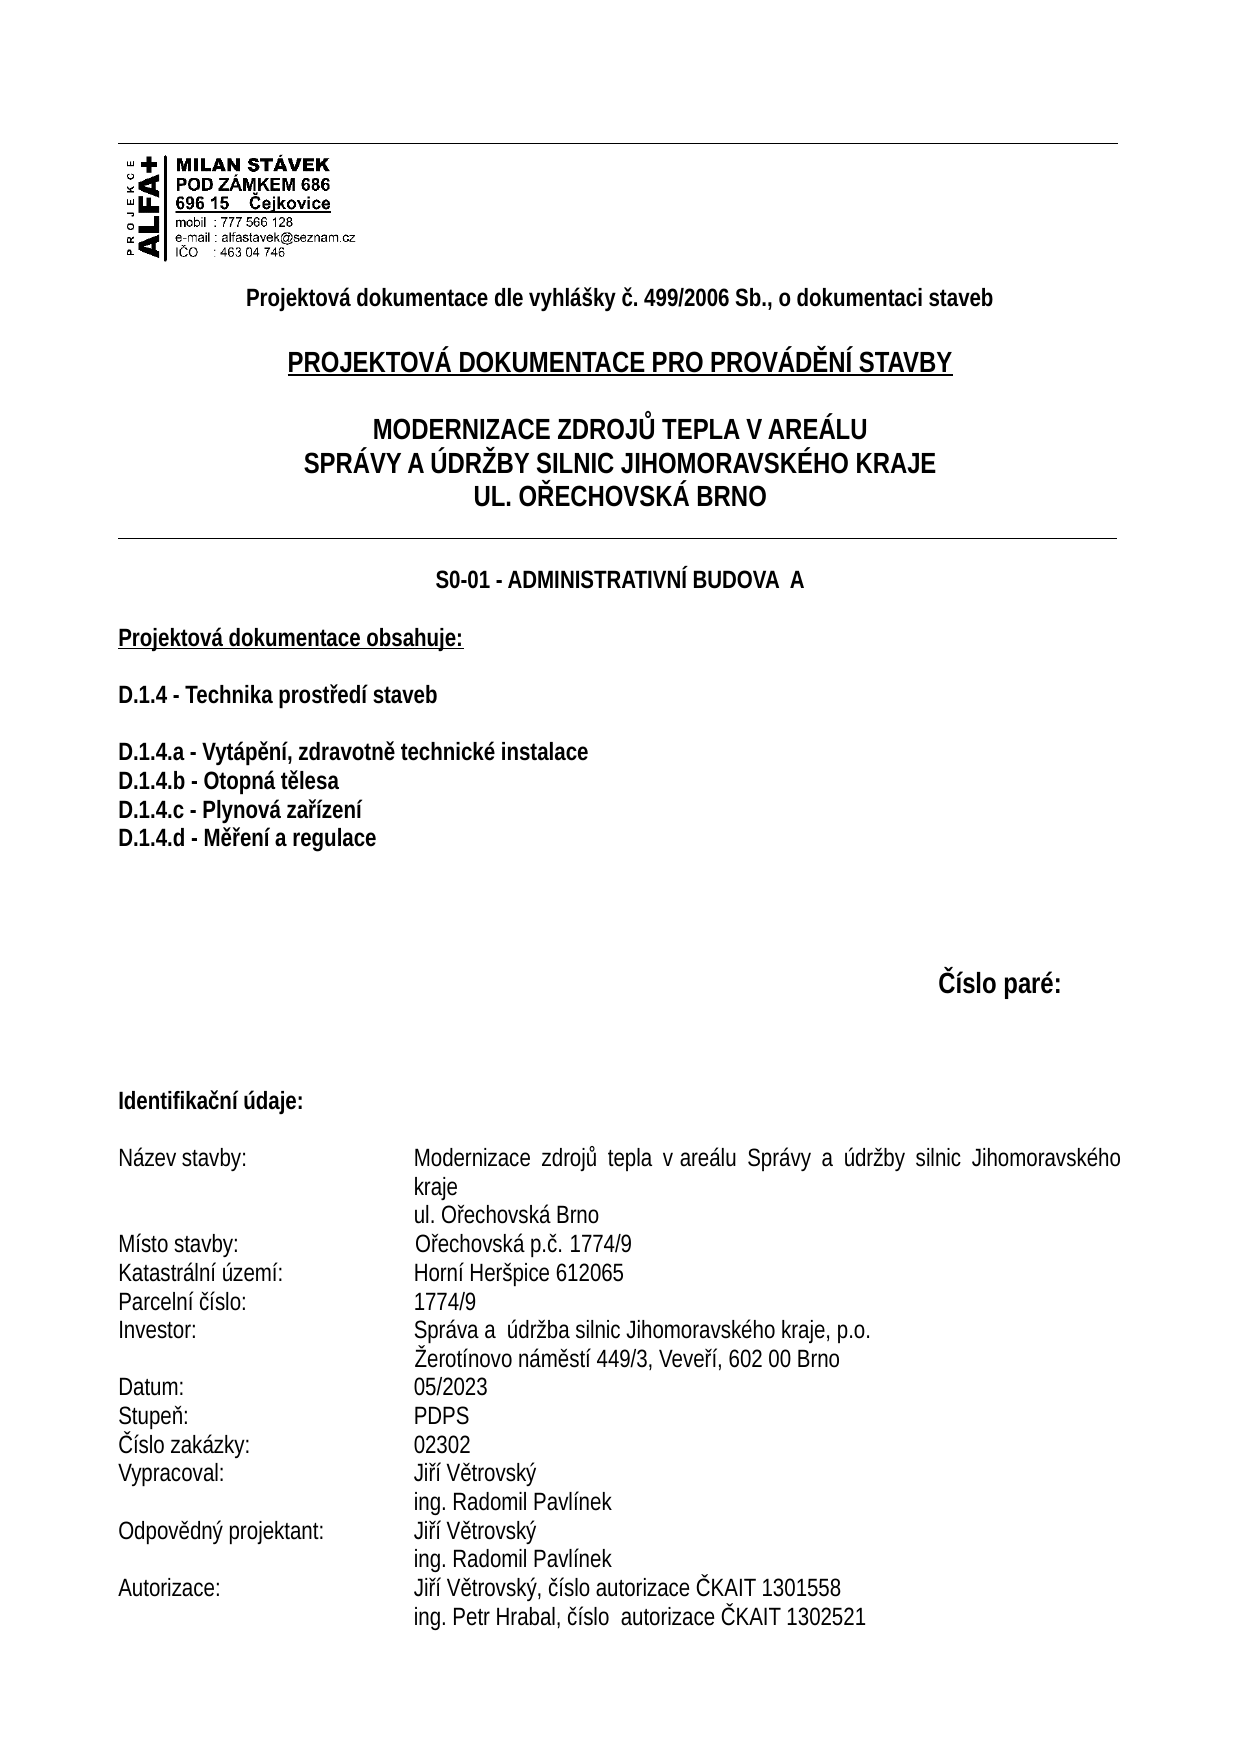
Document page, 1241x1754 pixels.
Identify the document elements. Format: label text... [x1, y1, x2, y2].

text PROJEKTOVÁ DOKUMENTACE PRO PROVÁDĚNÍ STAVBY [118, 345, 1122, 379]
text ing. Petr Hrabal, číslo autorizace ČKAIT 1302521 [118, 1602, 1122, 1630]
text UL. ořechovská brno [118, 479, 1122, 513]
text Projektová dokumentace dle vyhlášky č. 499/2006 Sb., o dokumentaci staveb [118, 283, 1122, 312]
text ing. Radomil Pavlínek [118, 1544, 1122, 1573]
text D.1.4.a - Vytápění, zdravotně technické instalace [118, 737, 1122, 766]
text Identifikační údaje: [118, 1086, 1122, 1114]
text Název stavby: Modernizace zdrojů tepla v areálu Správy a údržby silnic Jihomoravského kraje [118, 1143, 1122, 1201]
text Parcelní číslo: 1774/9 [118, 1286, 1122, 1315]
text S0-01 - ADMINISTRATIVNÍ BUDOVA A [118, 565, 1122, 594]
text Odpovědný projektant: Jiří Větrovský [118, 1516, 1122, 1544]
text Místo stavby: Ořechovská p.č. 1774/9 [118, 1229, 1122, 1258]
text D.1.4 - Technika prostředí staveb [118, 680, 1122, 709]
text Autorizace: Jiří Větrovský, číslo autorizace ČKAIT 1301558 [118, 1573, 1122, 1602]
text Číslo zakázky: 02302 [118, 1430, 1122, 1458]
text D.1.4.b - Otopná tělesa [118, 766, 1122, 794]
text Číslo paré: [118, 966, 1122, 1000]
text Katastrální území: Horní Heršpice 612065 [118, 1258, 1122, 1286]
text modernizace zdrojů tepla v areálu [118, 412, 1122, 446]
text D.1.4.d - Měření a regulace [118, 823, 1122, 852]
text Datum: 05/2023 [118, 1372, 1122, 1401]
text D.1.4.c - Plynová zařízení [118, 794, 1122, 823]
text ul. Ořechovská Brno [118, 1201, 1122, 1229]
text Projektová dokumentace obsahuje: [118, 623, 1122, 651]
text ing. Radomil Pavlínek [118, 1487, 1122, 1516]
text Žerotínovo náměstí 449/3, Veveří, 602 00 Brno [118, 1344, 1122, 1372]
text správy a údržby silnic jihomoravskéHO kraje [118, 446, 1122, 479]
text Stupeň: PDPS [118, 1401, 1122, 1430]
text Vypracoval: Jiří Větrovský [118, 1458, 1122, 1487]
text Investor: Správa a údržba silnic Jihomoravského kraje, p.o. [118, 1315, 1122, 1344]
picture [123, 150, 360, 270]
